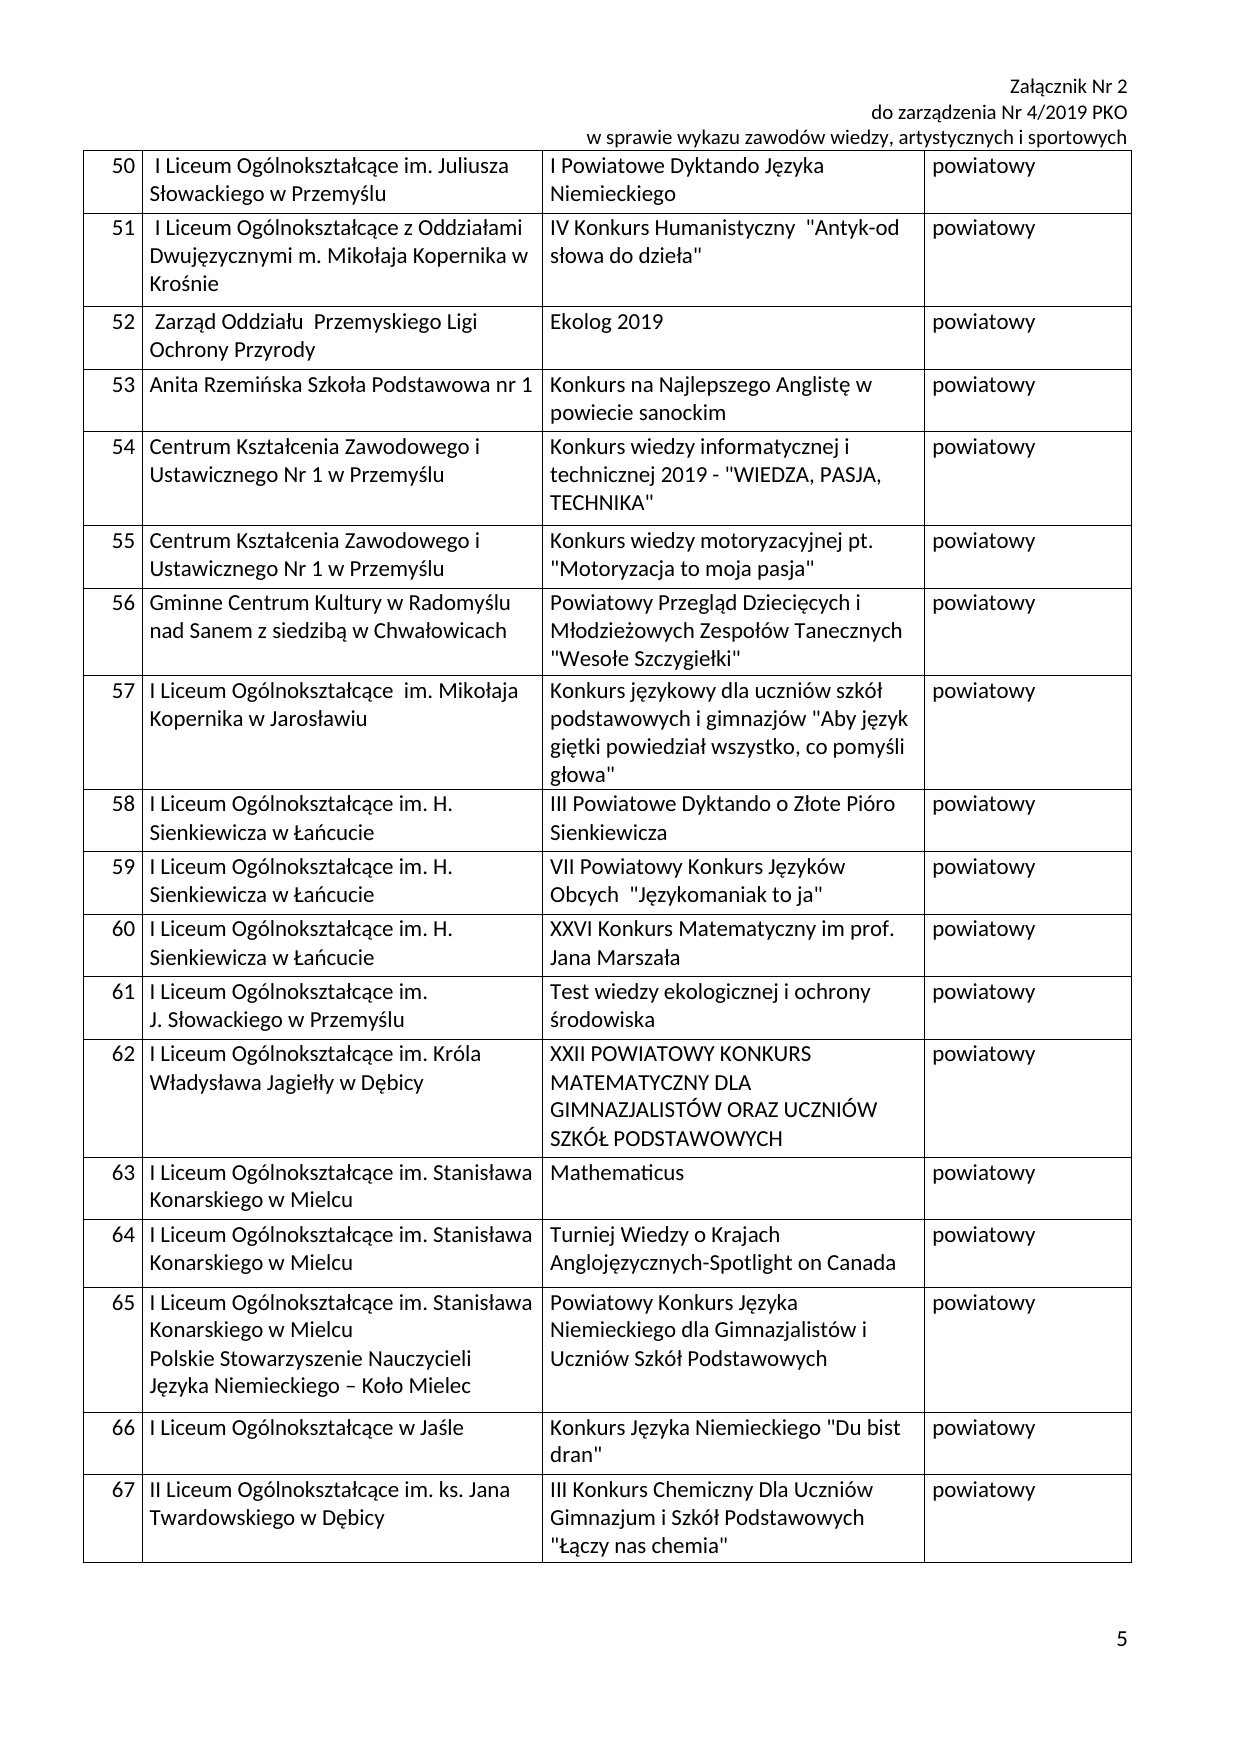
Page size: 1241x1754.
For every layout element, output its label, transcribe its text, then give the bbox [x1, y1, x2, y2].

table_cell 64 [84, 1220, 142, 1287]
table_cell powiatowy [925, 1475, 1131, 1562]
table_cell 51 [84, 214, 142, 306]
table_cell Test wiedzy ekologicznej i ochrony środowiska [543, 977, 924, 1038]
table_cell III Konkurs Chemiczny Dla Uczniów Gimnazjum i Szkół Podstawowych "Łączy nas chemia" [543, 1475, 924, 1562]
table_cell I Liceum Ogólnokształcące im. H. Sienkiewicza w Łańcucie [143, 790, 542, 851]
table_cell powiatowy [925, 307, 1131, 369]
table_cell powiatowy [925, 370, 1131, 431]
table_cell Powiatowy Konkurs Języka Niemieckiego dla Gimnazjalistów i Uczniów Szkół Podstawowych [543, 1288, 924, 1412]
table_cell powiatowy [925, 852, 1131, 913]
table_cell 53 [84, 370, 142, 431]
table_cell 50 [84, 151, 142, 212]
table_cell I Liceum Ogólnokształcące z Oddziałami Dwujęzycznymi m. Mikołaja Kopernika w Krośnie [143, 214, 542, 306]
table_cell powiatowy [925, 432, 1131, 525]
table_cell 54 [84, 432, 142, 525]
table_cell 61 [84, 977, 142, 1038]
table_cell 66 [84, 1413, 142, 1474]
table_cell powiatowy [925, 1220, 1131, 1287]
table_cell powiatowy [925, 151, 1131, 212]
table_cell Konkurs na Najlepszego Anglistę w powiecie sanockim [543, 370, 924, 431]
table_cell powiatowy [925, 526, 1131, 587]
table_cell powiatowy [925, 1413, 1131, 1474]
table_cell 65 [84, 1288, 142, 1412]
table_cell Turniej Wiedzy o Krajach Anglojęzycznych-Spotlight on Canada [543, 1220, 924, 1287]
table_cell 56 [84, 589, 142, 675]
table_cell 59 [84, 852, 142, 913]
table_cell XXVI Konkurs Matematyczny im prof. Jana Marszała [543, 915, 924, 976]
table_cell 62 [84, 1040, 142, 1157]
table_cell I Liceum Ogólnokształcące im. Stanisława Konarskiego w Mielcu Polskie Stowarzyszenie Nauczycieli Języka Niemieckiego – Koło Mielec [143, 1288, 542, 1412]
table_cell IV Konkurs Humanistyczny "Antyk-od słowa do dzieła" [543, 214, 924, 306]
table_cell I Liceum Ogólnokształcące im. Stanisława Konarskiego w Mielcu [143, 1158, 542, 1219]
table_cell Mathematicus [543, 1158, 924, 1219]
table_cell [143, 1475, 542, 1562]
table_cell powiatowy [925, 1040, 1131, 1157]
table_cell powiatowy [925, 915, 1131, 976]
table_cell I Powiatowe Dyktando Języka Niemieckiego [543, 151, 924, 212]
table_cell III Powiatowe Dyktando o Złote Pióro Sienkiewicza [543, 790, 924, 851]
table_cell Konkurs Języka Niemieckiego "Du bist dran" [543, 1413, 924, 1474]
table_cell Konkurs wiedzy motoryzacyjnej pt. "Motoryzacja to moja pasja" [543, 526, 924, 587]
table_cell XXII POWIATOWY KONKURS MATEMATYCZNY DLA GIMNAZJALISTÓW ORAZ UCZNIÓW SZKÓŁ PODSTAWOWYCH [543, 1040, 924, 1157]
table_cell 63 [84, 1158, 142, 1219]
table_cell I Liceum Ogólnokształcące im. Stanisława Konarskiego w Mielcu [143, 1220, 542, 1287]
table_cell powiatowy [925, 790, 1131, 851]
table_cell I Liceum Ogólnokształcące im. H. Sienkiewicza w Łańcucie [143, 915, 542, 976]
table_cell I Liceum Ogólnokształcące im. Juliusza Słowackiego w Przemyślu [143, 151, 542, 212]
table_cell powiatowy [925, 589, 1131, 675]
table_cell powiatowy [925, 214, 1131, 306]
table_cell Gminne Centrum Kultury w Radomyślu nad Sanem z siedzibą w Chwałowicach [143, 589, 542, 675]
table_cell 52 [84, 307, 142, 369]
table_cell I Liceum Ogólnokształcące im. Króla Władysława Jagiełły w Dębicy [143, 1040, 542, 1157]
table_cell 55 [84, 526, 142, 587]
table_cell 60 [84, 915, 142, 976]
table_cell powiatowy [925, 676, 1131, 788]
table_cell I Liceum Ogólnokształcące im. H. Sienkiewicza w Łańcucie [143, 852, 542, 913]
table_cell Anita Rzemińska Szkoła Podstawowa nr 1 [143, 370, 542, 431]
table_cell Powiatowy Przegląd Dziecięcych i Młodzieżowych Zespołów Tanecznych "Wesołe Szczygiełki" [543, 589, 924, 675]
table_cell Ekolog 2019 [543, 307, 924, 369]
table_cell Konkurs językowy dla uczniów szkół podstawowych i gimnazjów "Aby język giętki powiedział wszystko, co pomyśli głowa" [543, 676, 924, 788]
table_cell Centrum Kształcenia Zawodowego i Ustawicznego Nr 1 w Przemyślu [143, 526, 542, 587]
table_cell VII Powiatowy Konkurs Języków Obcych "Językomaniak to ja" [543, 852, 924, 913]
table_cell 67 [84, 1475, 142, 1562]
table_cell I Liceum Ogólnokształcące im. J. Słowackiego w Przemyślu [143, 977, 542, 1038]
table_cell I Liceum Ogólnokształcące w Jaśle [143, 1413, 542, 1474]
table_cell powiatowy [925, 1288, 1131, 1412]
table_cell 57 [84, 676, 142, 788]
table_cell Konkurs wiedzy informatycznej i technicznej 2019 - "WIEDZA, PASJA, TECHNIKA" [543, 432, 924, 525]
table_cell powiatowy [925, 977, 1131, 1038]
table_cell Zarząd Oddziału Przemyskiego Ligi Ochrony Przyrody [143, 307, 542, 369]
table_cell Centrum Kształcenia Zawodowego i Ustawicznego Nr 1 w Przemyślu [143, 432, 542, 525]
table_cell I Liceum Ogólnokształcące im. Mikołaja Kopernika w Jarosławiu [143, 676, 542, 788]
table_cell powiatowy [925, 1158, 1131, 1219]
table_cell 58 [84, 790, 142, 851]
